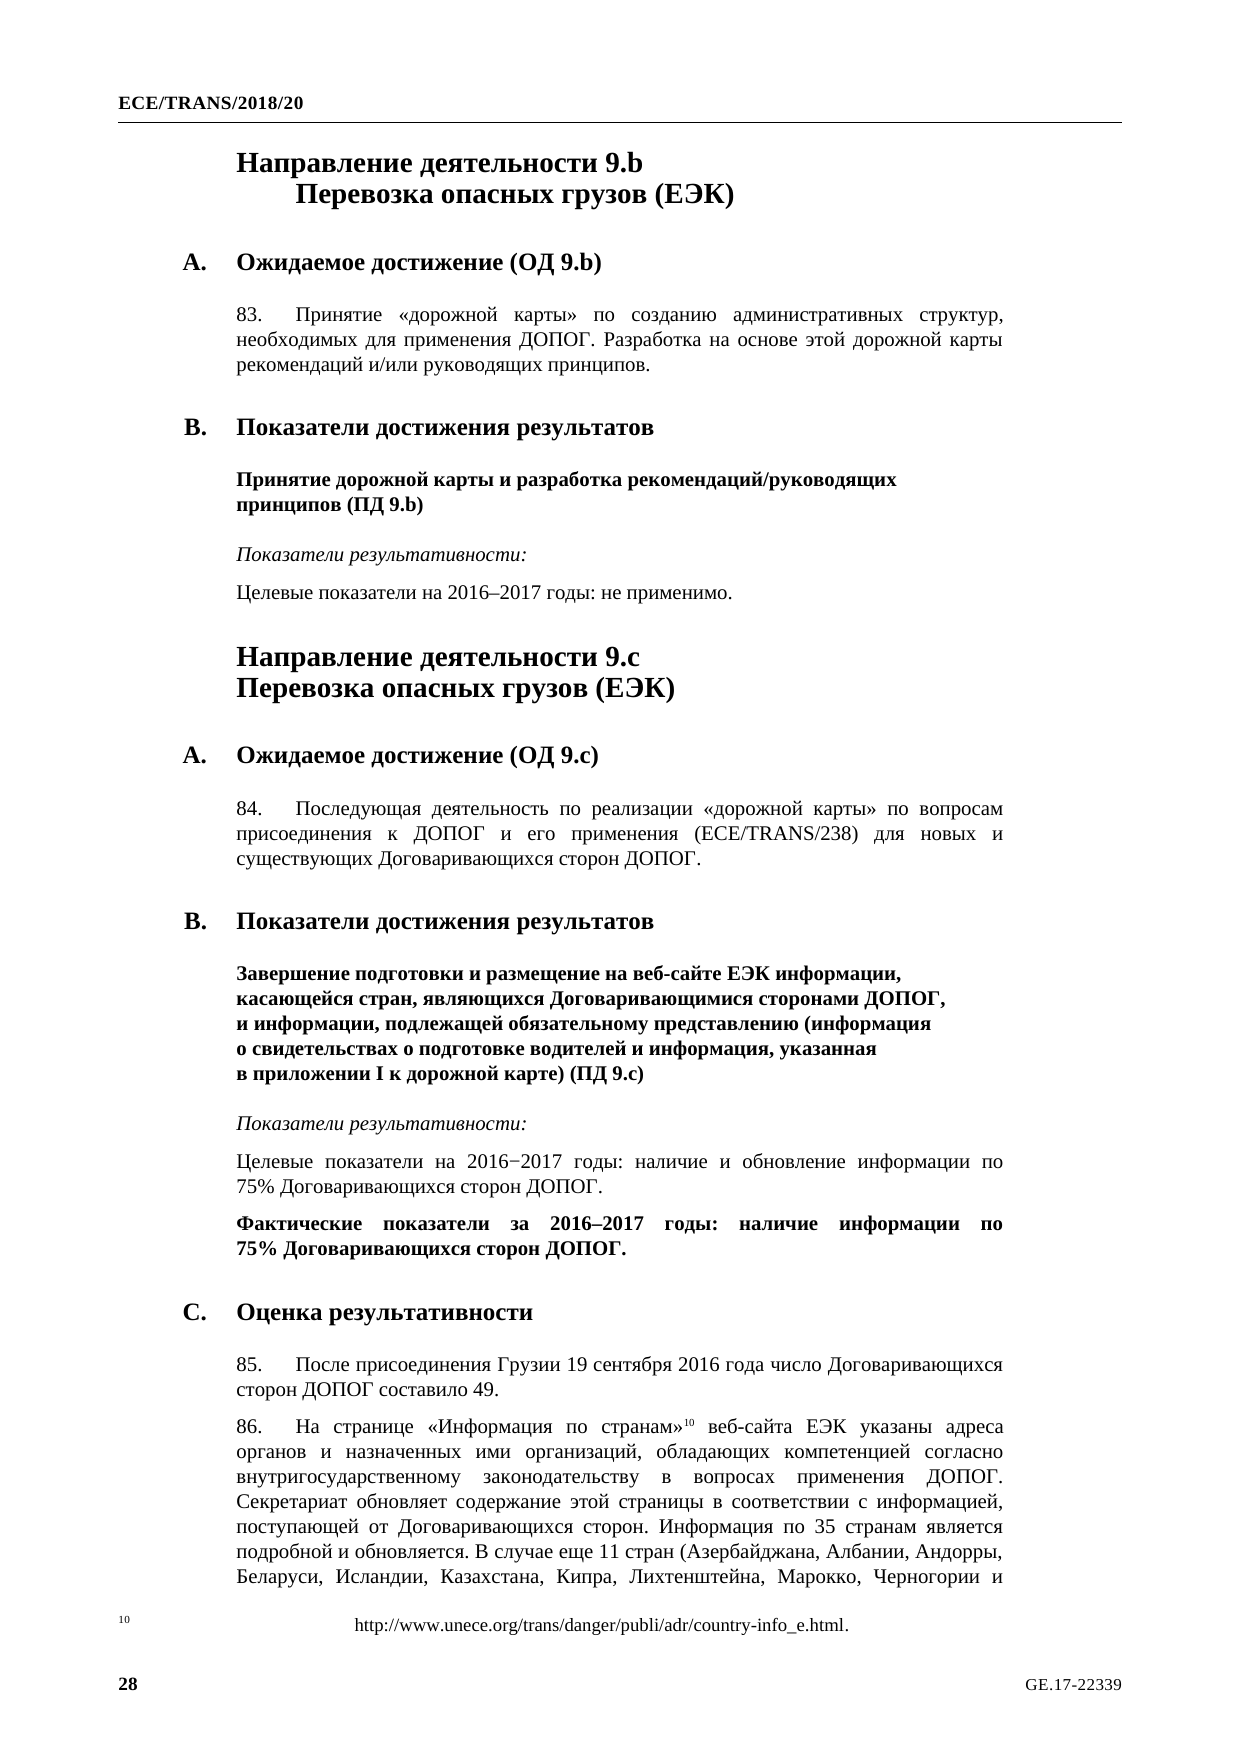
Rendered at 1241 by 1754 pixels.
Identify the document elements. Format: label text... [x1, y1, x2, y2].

text Целевые показатели на 2016–2017 годы: не применимо. [236, 579, 1004, 604]
text Направление деятельности 9.b Перевозка опасных грузов (ЕЭК) [118, 148, 1004, 210]
text 85. После присоединения Грузии 19 сентября 2016 года число Договаривающихся сторон ДОПОГ составило 49. [236, 1351, 1004, 1401]
text 83. Принятие «дорожной карты» по созданию административных структур, необходимых для применения ДОПОГ. Разработка на основе этой дорожной карты рекомендаций и/или руководящих принципов. [236, 301, 1004, 376]
text B. Показатели достижения результатов [118, 413, 1004, 441]
text Показатели результативности: [118, 541, 1004, 566]
text C. Оценка результативности [118, 1298, 1004, 1326]
text A. Ожидаемое достижение (ОД 9.с) [118, 741, 1004, 769]
text 84. Последующая деятельность по реализации «дорожной карты» по вопросам присоединения к ДОПОГ и его применения (ECE/TRANS/238) для новых и существующих Договаривающихся сторон ДОПОГ. [236, 794, 1004, 869]
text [236, 1413, 1004, 1588]
text A. Ожидаемое достижение (ОД 9.b) [118, 248, 1004, 276]
text Фактические показатели за 2016–2017 годы: наличие информации по 75% Договаривающихся сторон ДОПОГ. [236, 1210, 1004, 1260]
text Завершение подготовки и размещение на веб-сайте ЕЭК информации, касающейся стран, являющихся Договаривающимися сторонами ДОПОГ, и информации, подлежащей обязательному представлению (информация о свидетельствах о подготовке водителей и информация, указанная в приложении I к дорожной карте) (ПД 9.c) [118, 960, 1004, 1085]
text Принятие дорожной карты и разработка рекомендаций/руководящих принципов (ПД 9.b) [118, 466, 1004, 516]
text Показатели результативности: [118, 1110, 1004, 1135]
text Направление деятельности 9.с Перевозка опасных грузов (ЕЭК) [118, 641, 1004, 704]
text B. Показатели достижения результатов [118, 907, 1004, 935]
text Целевые показатели на 2016−2017 годы: наличие и обновление информации по 75% Договаривающихся сторон ДОПОГ. [236, 1148, 1004, 1198]
